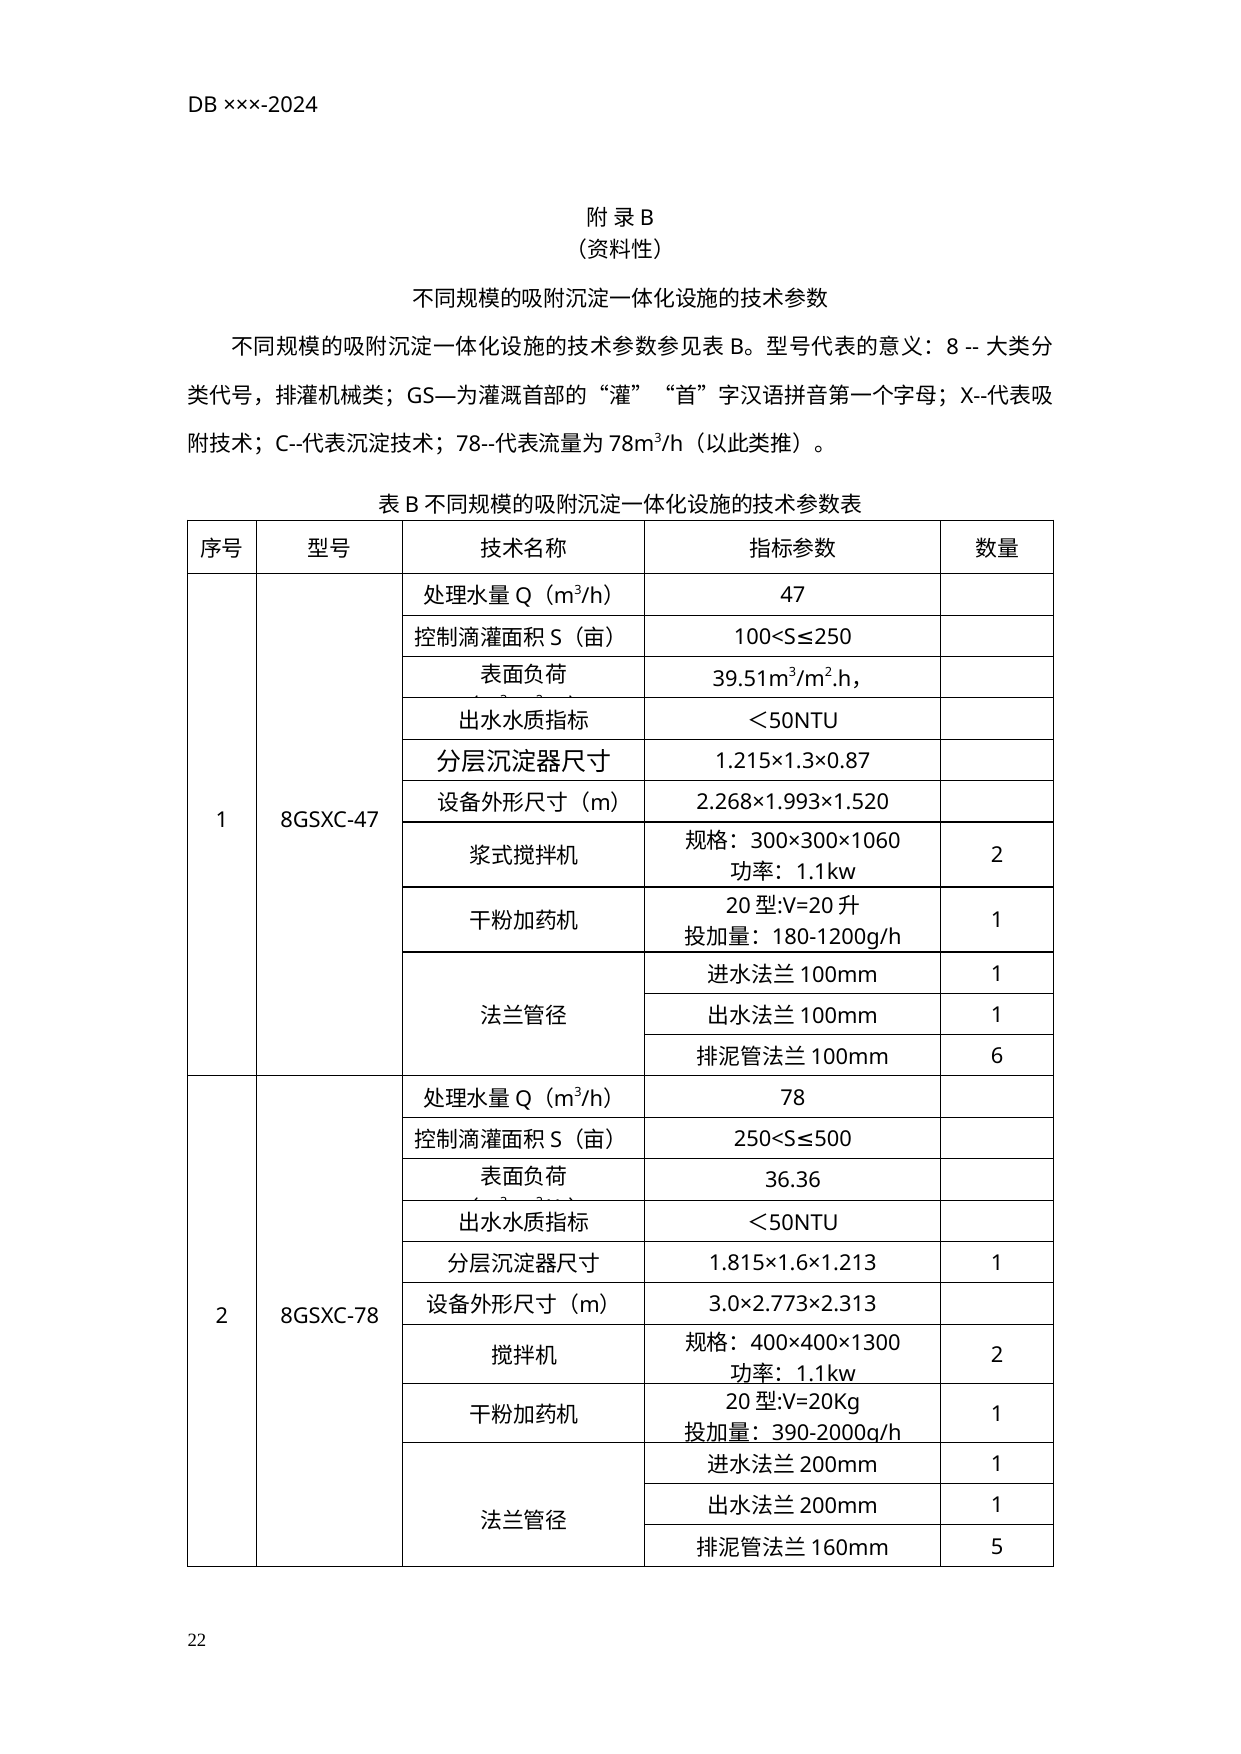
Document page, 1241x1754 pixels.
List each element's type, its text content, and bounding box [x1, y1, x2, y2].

table_cell 3.0×2.773×2.313 [645, 1283, 940, 1323]
table_cell 2 [941, 1325, 1053, 1383]
table_cell 1.215×1.3×0.87 [645, 740, 940, 780]
table_cell 1 [941, 1484, 1053, 1524]
table_cell 规格：300×300×1060 功率：1.1kw [645, 823, 940, 886]
table_cell 出水法兰100mm [645, 994, 940, 1034]
table_cell 表面负荷（m3/m2*h） [403, 657, 644, 697]
table_header 序号 [188, 521, 256, 573]
table_cell 干粉加药机 [403, 1384, 644, 1442]
table_cell 47 [645, 574, 940, 614]
table_cell 出水法兰200mm [645, 1484, 940, 1524]
table_cell 1 [941, 888, 1053, 951]
text （资料性） [187, 232, 1053, 264]
table_cell 进水法兰100mm [645, 953, 940, 993]
text 附 录B [187, 199, 1053, 232]
table_cell 1 [941, 1384, 1053, 1442]
table_cell 法兰管径 [403, 1443, 644, 1566]
table_cell 39.51m3/m2.h， [645, 657, 940, 697]
table_cell 控制滴灌面积S（亩） [403, 616, 644, 656]
table_cell 20型:V=20升 投加量：180-1200g/h [645, 888, 940, 951]
table_cell 干粉加药机 [403, 888, 644, 951]
table_cell 5 [941, 1525, 1053, 1566]
table_cell 浆式搅拌机 [403, 823, 644, 886]
table_cell 2.268×1.993×1.520 [645, 781, 940, 821]
text 不同规模的吸附沉淀一体化设施的技术参数参见表B。型号代表的意义：8 -- 大类分类代号，排灌机械类；GS—为灌溉首部的“灌”“首”字汉语拼音第一个字母；X--代表吸附技术；C--代表沉淀技术；78--代表流量为78m3/h（以此类推）。 [187, 329, 1053, 459]
table_cell 1 [941, 1242, 1053, 1282]
table_cell 出水水质指标 [403, 698, 644, 739]
table_cell [941, 1118, 1053, 1158]
table_cell [941, 740, 1053, 780]
table_cell 出水水质指标 [403, 1201, 644, 1241]
table_cell 20型:V=20Kg 投加量：390-2000g/h [645, 1384, 940, 1442]
table_cell [941, 616, 1053, 656]
table_cell 进水法兰200mm [645, 1443, 940, 1483]
table_cell 排泥管法兰100mm [645, 1035, 940, 1075]
table_cell 8GSXC-47 [257, 574, 402, 1075]
table_cell 搅拌机 [403, 1325, 644, 1383]
table_header 指标参数 [645, 521, 940, 573]
table_cell 1 [941, 994, 1053, 1034]
table_cell [941, 1076, 1053, 1117]
table_cell [941, 1283, 1053, 1323]
table_cell 设备外形尺寸（m） [403, 1283, 644, 1323]
table_cell 处理水量Q（m3/h） [403, 574, 644, 614]
table_cell 100<S≤250 [645, 616, 940, 656]
text 不同规模的吸附沉淀一体化设施的技术参数 [187, 280, 1053, 313]
table_cell [941, 698, 1053, 739]
table_cell 6 [941, 1035, 1053, 1075]
table_header 型号 [257, 521, 402, 573]
table_cell 1.815×1.6×1.213 [645, 1242, 940, 1282]
table_cell [941, 781, 1053, 821]
table_cell 分层沉淀器尺寸 [403, 1242, 644, 1282]
table_cell 1 [188, 574, 256, 1075]
table_cell 表面负荷（m3/m2*h） [403, 1159, 644, 1199]
table_cell 2 [941, 823, 1053, 886]
table_cell 分层沉淀器尺寸 [403, 740, 644, 780]
table_cell 8GSXC-78 [257, 1076, 402, 1566]
table_cell [941, 1159, 1053, 1199]
table_cell 设备外形尺寸（m） [403, 781, 644, 821]
table_cell 规格：400×400×1300 功率：1.1kw [645, 1325, 940, 1383]
table_cell ＜50NTU [645, 1201, 940, 1241]
table_cell [941, 657, 1053, 697]
table_cell 1 [941, 953, 1053, 993]
table_cell 1 [941, 1443, 1053, 1483]
table_cell 排泥管法兰160mm [645, 1525, 940, 1566]
text 表B 不同规模的吸附沉淀一体化设施的技术参数表 [187, 487, 1053, 519]
table_cell 2 [188, 1076, 256, 1566]
table_header 技术名称 [403, 521, 644, 573]
table_cell 处理水量Q（m3/h） [403, 1076, 644, 1117]
table_cell 78 [645, 1076, 940, 1117]
table_header 数量 [941, 521, 1053, 573]
table_cell 法兰管径 [403, 953, 644, 1075]
table_cell ＜50NTU [645, 698, 940, 739]
table_cell 250<S≤500 [645, 1118, 940, 1158]
table_cell 36.36 [645, 1159, 940, 1199]
table_cell [941, 574, 1053, 614]
table_cell [941, 1201, 1053, 1241]
table_cell 控制滴灌面积S（亩） [403, 1118, 644, 1158]
